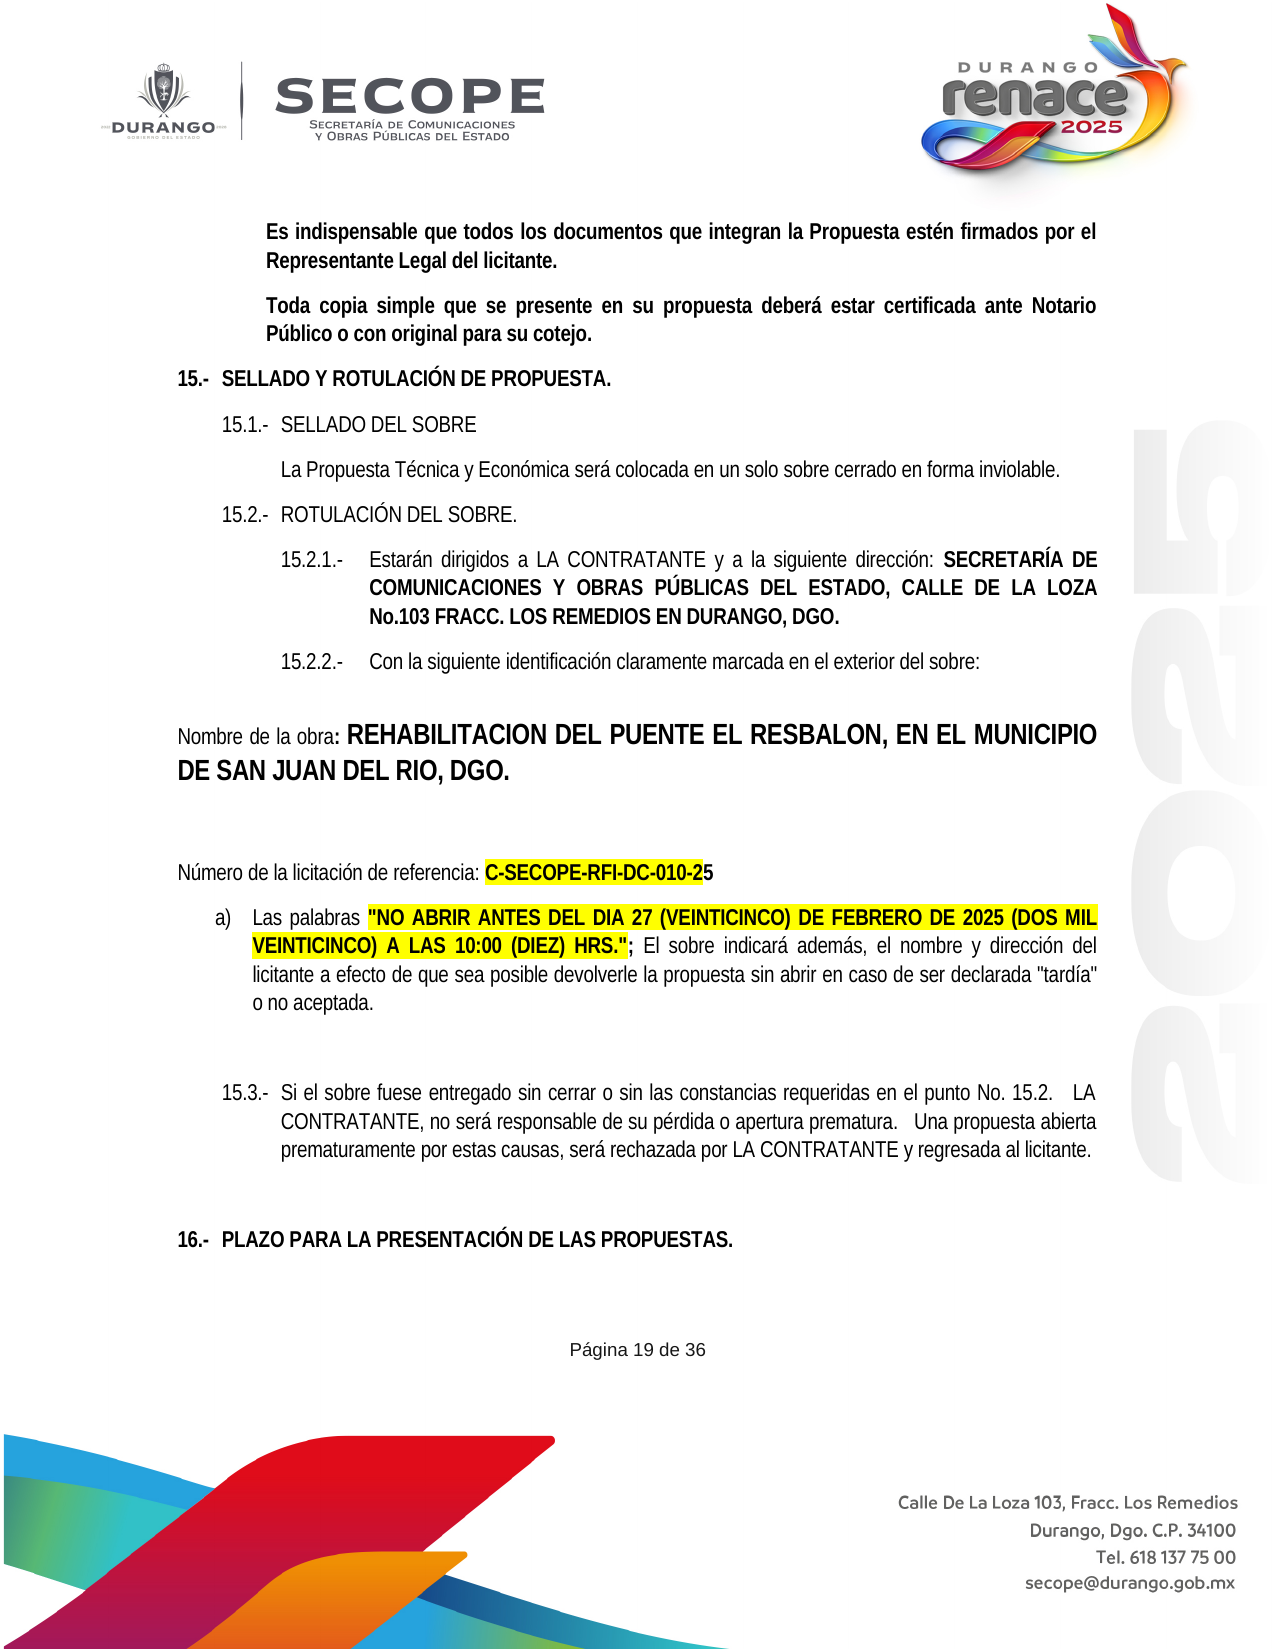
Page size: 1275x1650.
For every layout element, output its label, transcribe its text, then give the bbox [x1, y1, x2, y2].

text 16.- PLAZO PARA LA PRESENTACIÓN DE LAS PROPUESTAS. [177, 1226, 1098, 1253]
text 15.2.1.- Estarán dirigidos a LA CONTRATANTE y a la siguiente dirección: SECRETARÍA DE COMUNICACIONES Y OBRAS PÚBLICAS DEL ESTADO, CALLE DE LA LOZA No.103 FRACC. LOS REMEDIOS EN DURANGO, DGO. [281, 546, 1098, 629]
text 15.2.2.- Con la siguiente identificación claramente marcada en el exterior del sobre: [281, 648, 1098, 674]
text 15.3.- Si el sobre fuese entregado sin cerrar o sin las constancias requeridas en el punto No. 15.2. LA CONTRATANTE, no será responsable de su pérdida o apertura prematura. Una propuesta abierta prematuramente por estas causas, será rechazada por LA CONTRATANTE y regresada al licitante. [222, 1079, 1098, 1163]
text Número de la licitación de referencia: C-SECOPE-RFI-DC-010-25 [177, 859, 485, 885]
text 15.1.- SELLADO DEL SOBRE [222, 411, 1098, 437]
text Nombre de la obra: REHABILITACION DEL PUENTE EL RESBALON, EN EL MUNICIPIO DE SAN JUAN DEL RIO, DGO. [177, 717, 1098, 787]
picture [3, 2, 1272, 1649]
list Las palabras "NO ABRIR ANTES DEL DIA 27 (VEINTICINCO) DE FEBRERO DE 2025 (DOS MIL VEINTICINCO) A LAS 10:00 (DIEZ) HRS."; El sobre indicará además, el nombre y dirección del licitante a efecto de que sea posible devolverle la propuesta sin abrir en caso de ser declarada "tardía" o no aceptada. [215, 904, 1098, 1016]
text Número de la licitación de referencia: C-SECOPE-RFI-DC-010-25 [703, 859, 1098, 885]
text 15.2.- ROTULACIÓN DEL SOBRE. [222, 501, 1098, 527]
text Toda copia simple que se presente en su propuesta deberá estar certificada ante Notario Público o con original para su cotejo. [266, 292, 1098, 347]
text La Propuesta Técnica y Económica será colocada en un solo sobre cerrado en forma inviolable. [281, 456, 1098, 482]
text Es indispensable que todos los documentos que integran la Propuesta estén firmados por el Representante Legal del licitante. [266, 218, 1098, 273]
text 15.- SELLADO Y ROTULACIÓN DE PROPUESTA. [177, 365, 1098, 392]
